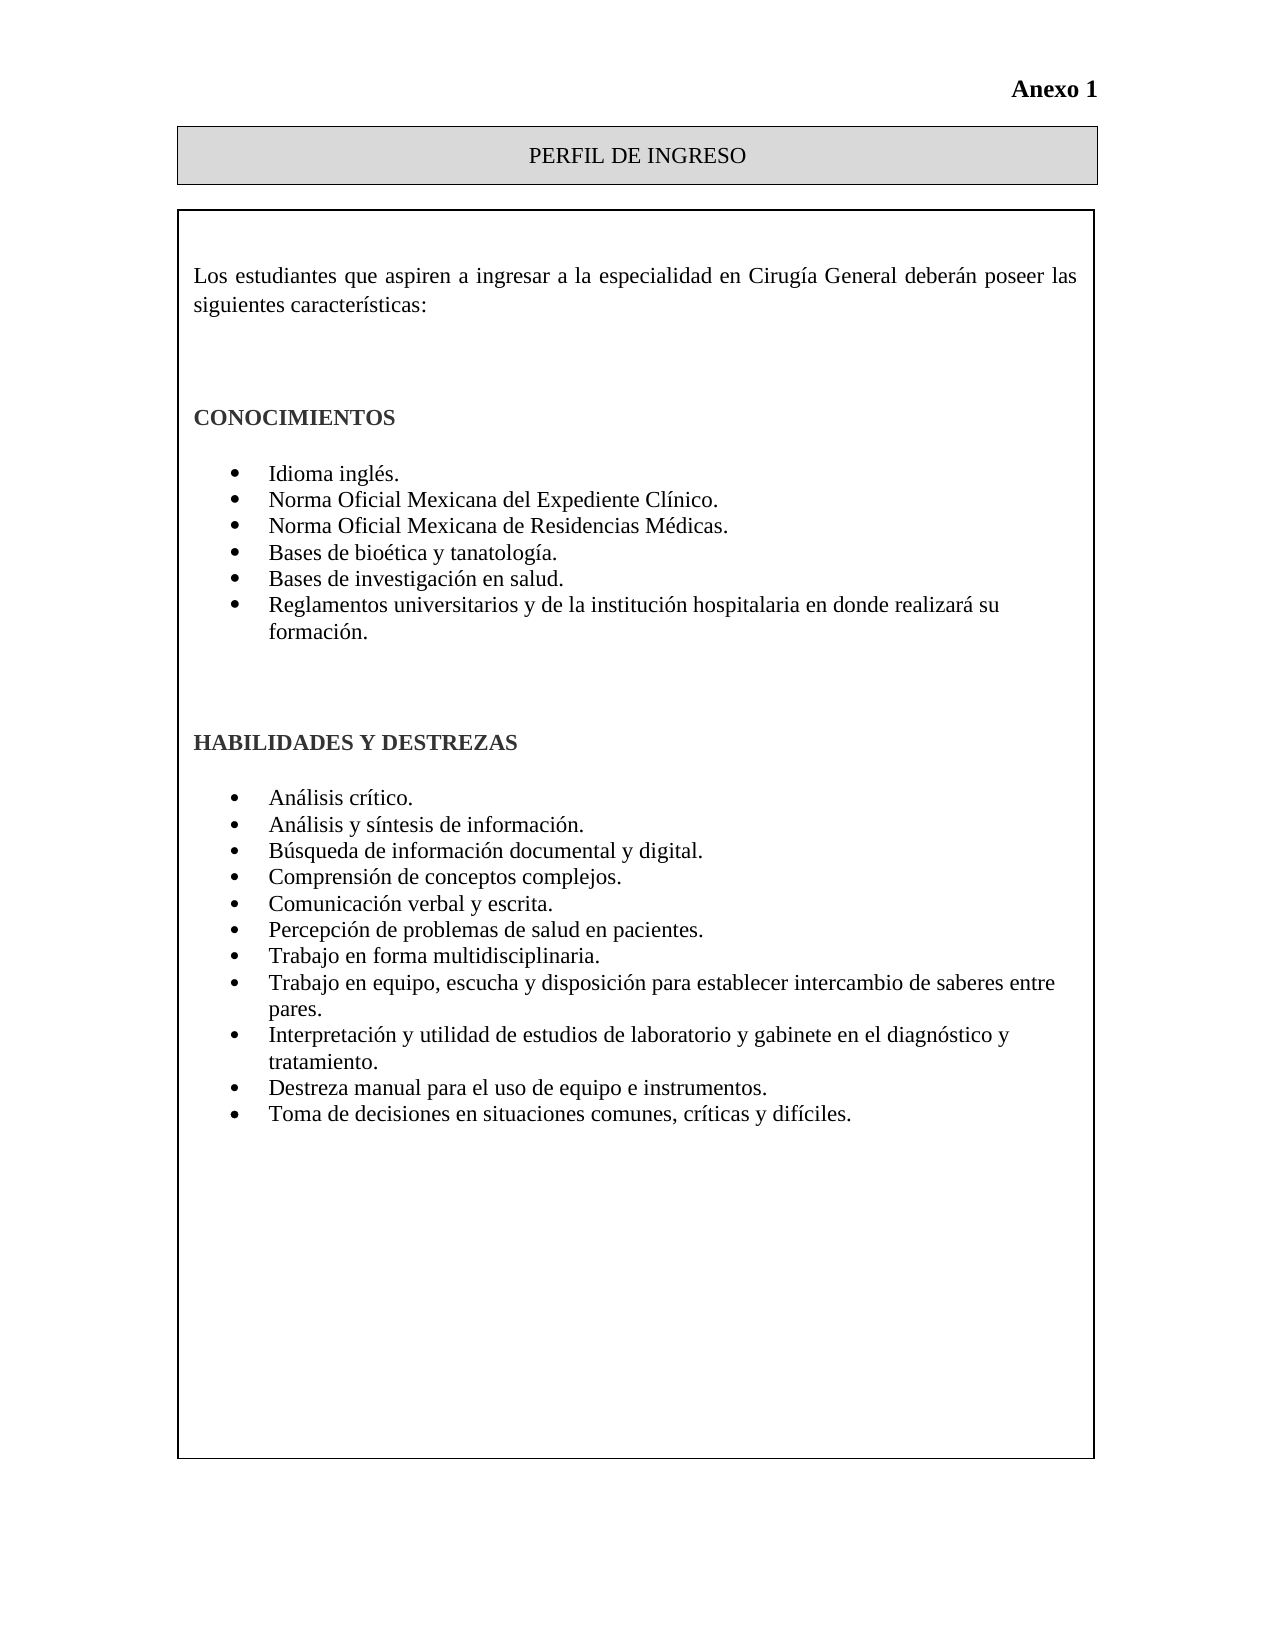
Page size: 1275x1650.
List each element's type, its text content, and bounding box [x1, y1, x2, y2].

table_header PERFIL DE INGRESO [178, 127, 1097, 184]
